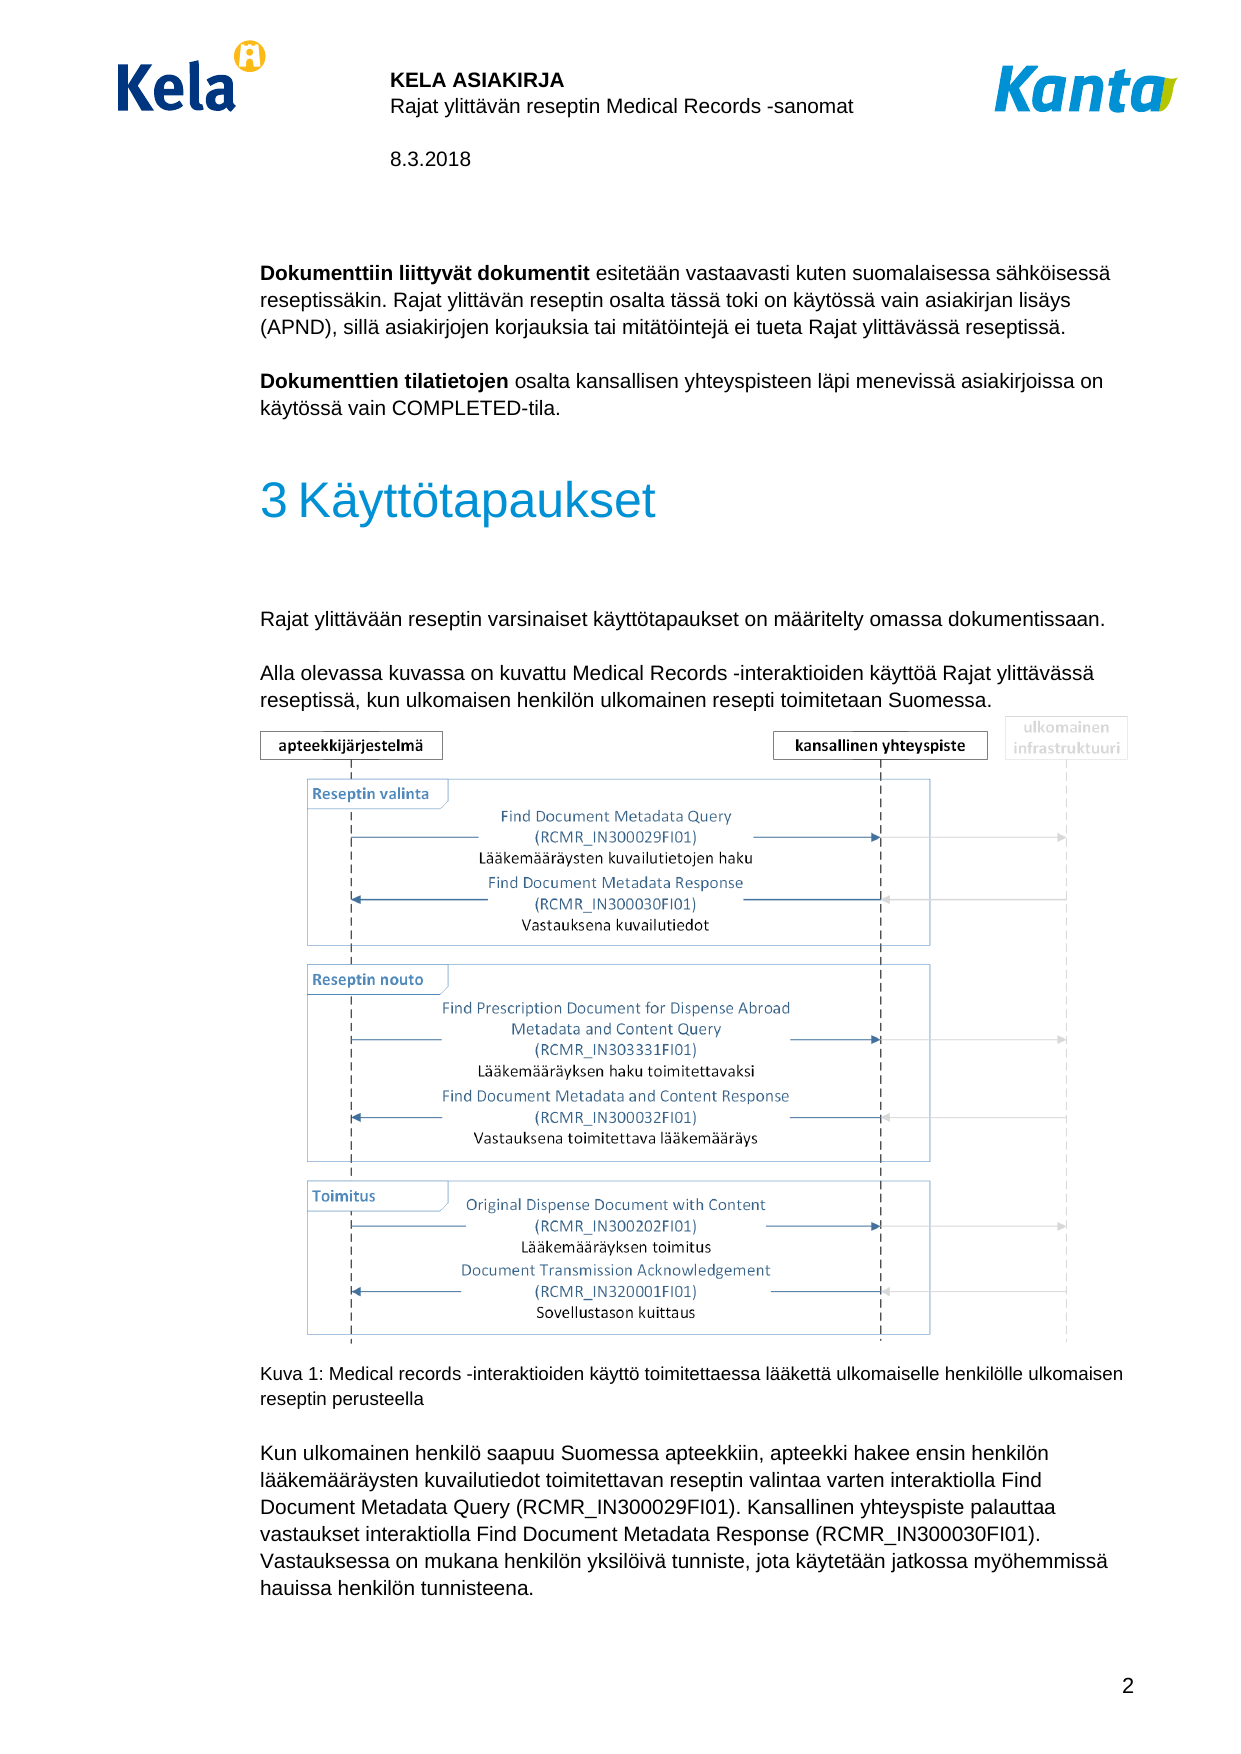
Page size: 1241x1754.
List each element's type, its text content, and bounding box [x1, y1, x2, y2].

text Kuva 1: Medical records -interaktioiden käyttö toimitettaessa lääkettä ulkomaiselle henkilölle ulkomaisen reseptin perusteella [260, 1360, 1128, 1410]
subtitle Käyttötapaukset [260, 474, 1128, 528]
text Alla olevassa kuvassa on kuvattu Medical Records -interaktioiden käyttöä Rajat ylittävässä reseptissä, kun ulkomaisen henkilön ulkomainen resepti toimitetaan Suomessa. [260, 657, 1128, 711]
text Dokumenttiin liittyvät dokumentit esitetään vastaavasti kuten suomalaisessa sähköisessä reseptissäkin. Rajat ylittävän reseptin osalta tässä toki on käytössä vain asiakirjan lisäys (APND), sillä asiakirjojen korjauksia tai mitätöintejä ei tueta Rajat ylittävässä reseptissä. [260, 257, 1128, 339]
text Dokumenttien tilatietojen osalta kansallisen yhteyspisteen läpi menevissä asiakirjoissa on käytössä vain COMPLETED-tila. [260, 366, 1128, 420]
text Kun ulkomainen henkilö saapuu Suomessa apteekkiin, apteekki hakee ensin henkilön lääkemääräysten kuvailutiedot toimitettavan reseptin valintaa varten interaktiolla Find Document Metadata Query (RCMR_IN300029FI01). Kansallinen yhteyspiste palauttaa vastaukset interaktiolla Find Document Metadata Response (RCMR_IN300030FI01). Vastauksessa on mukana henkilön yksilöivä tunniste, jota käytetään jatkossa myöhemmissä hauissa henkilön tunnisteena. [260, 1437, 1128, 1600]
picture [259, 711, 1128, 1344]
text Rajat ylittävään reseptin varsinaiset käyttötapaukset on määritelty omassa dokumentissaan. [260, 603, 1128, 630]
